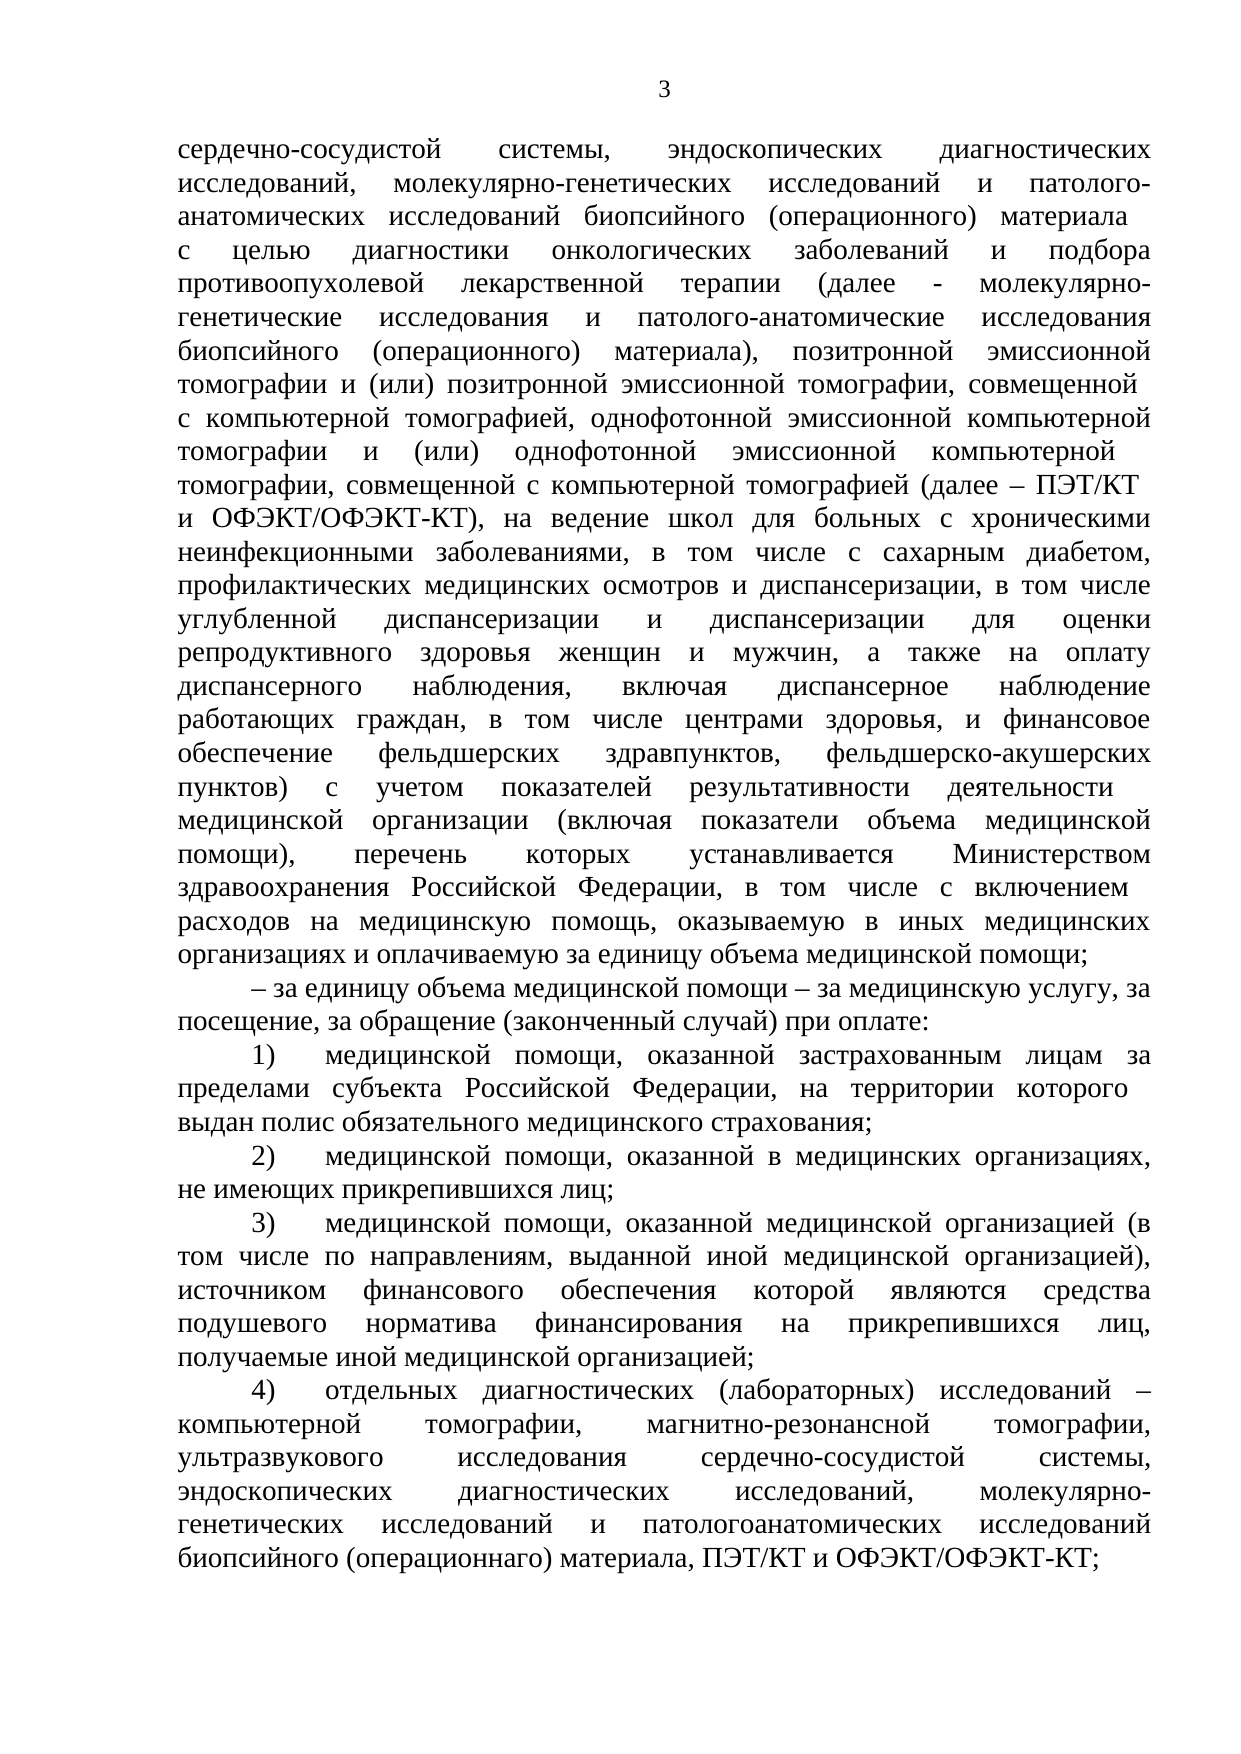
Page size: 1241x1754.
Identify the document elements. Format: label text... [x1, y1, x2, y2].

text – за единицу объема медицинской помощи – за медицинскую услугу, за посещение, за обращение (законченный случай) при оплате: [177, 970, 1152, 1037]
list отдельных диагностических (лабораторных) исследований – компьютерной томографии, магнитно-резонансной томографии, ультразвукового исследования сердечно-сосудистой системы, эндоскопических диагностических исследований, молекулярно- генетических исследований и патологоанатомических исследований биопсийного (операционнаго) материала, ПЭТ/КТ и ОФЭКТ/ОФЭКТ-КТ; [177, 1372, 1152, 1574]
list медицинской помощи, оказанной застрахованным лицам за пределами субъекта Российской Федерации, на территории которого выдан полис обязательного медицинского страхования; [177, 1037, 1152, 1138]
list медицинской помощи, оказанной в медицинских организациях, не имеющих прикрепившихся лиц; [177, 1138, 1152, 1205]
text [177, 131, 1152, 970]
list медицинской помощи, оказанной медицинской организацией (в том числе по направлениям, выданной иной медицинской организацией), источником финансового обеспечения которой являются средства подушевого норматива финансирования на прикрепившихся лиц, получаемые иной медицинской организацией; [177, 1205, 1152, 1372]
